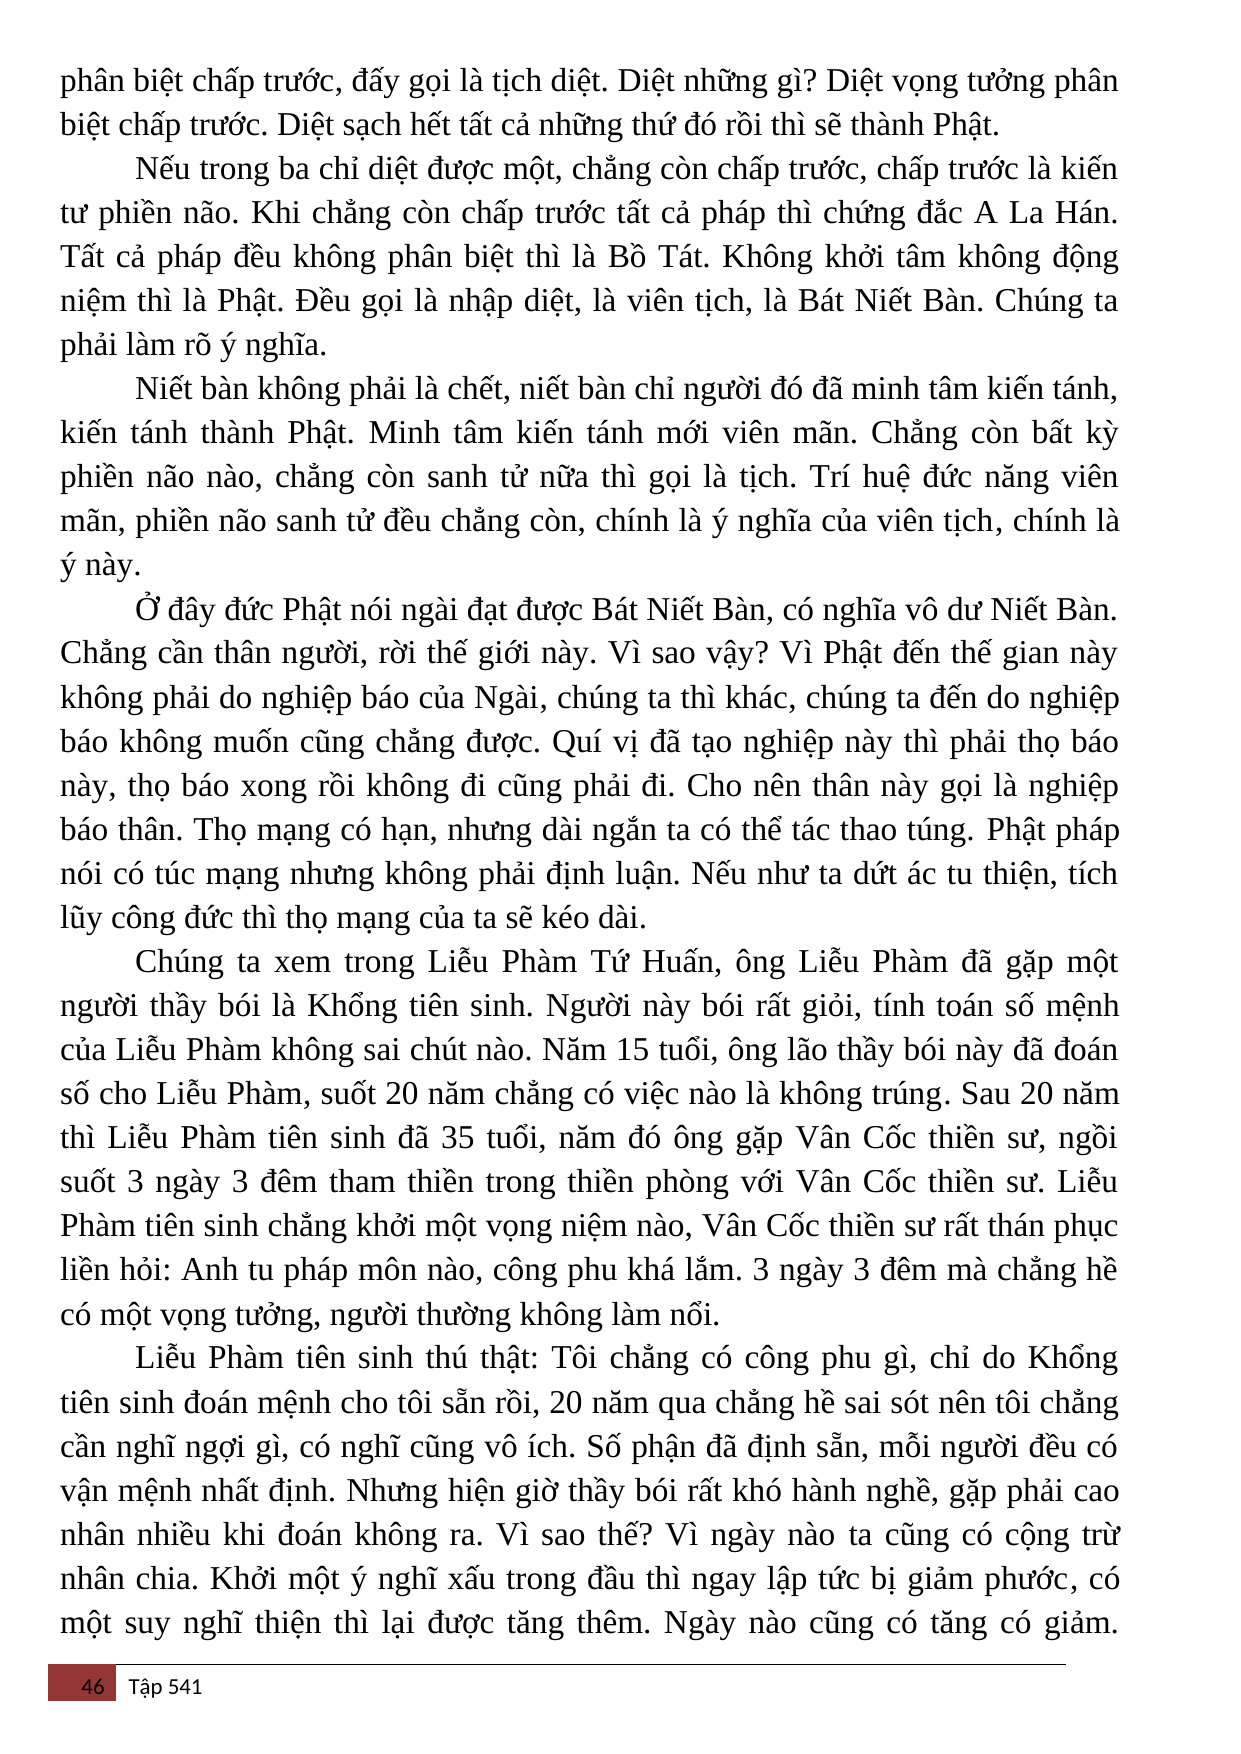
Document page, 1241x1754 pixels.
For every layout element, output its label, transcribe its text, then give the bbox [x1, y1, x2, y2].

text Niết bàn không phải là chết, niết bàn chỉ người đó đã minh tâm kiến tánh, kiến tánh thành Phật. Minh tâm kiến tánh mới viên mãn. Chẳng còn bất kỳ phiền não nào, chẳng còn sanh tử nữa thì gọi là tịch. Trí huệ đức năng viên mãn, phiền não sanh tử đều chẳng còn, chính là ý nghĩa của viên tịch, chính là ý này. [60, 368, 1120, 583]
text Chúng ta xem trong Liễu Phàm Tứ Huấn, ông Liễu Phàm đã gặp một người thầy bói là Khổng tiên sinh. Người này bói rất giỏi, tính toán số mệnh của Liễu Phàm không sai chút nào. Năm 15 tuổi, ông lão thầy bói này đã đoán số cho Liễu Phàm, suốt 20 năm chẳng có việc nào là không trúng. Sau 20 năm thì Liễu Phàm tiên sinh đã 35 tuổi, năm đó ông gặp Vân Cốc thiền sư, ngồi suốt 3 ngày 3 đêm tham thiền trong thiền phòng với Vân Cốc thiền sư. Liễu Phàm tiên sinh chẳng khởi một vọng niệm nào, Vân Cốc thiền sư rất thán phục liền hỏi: Anh tu pháp môn nào, công phu khá lắm. 3 ngày 3 đêm mà chẳng hề có một vọng tưởng, người thường không làm nổi. [60, 941, 1120, 1332]
text Nếu trong ba chỉ diệt được một, chẳng còn chấp trước, chấp trước là kiến tư phiền não. Khi chẳng còn chấp trước tất cả pháp thì chứng đắc A La Hán. Tất cả pháp đều không phân biệt thì là Bồ Tát. Không khởi tâm không động niệm thì là Phật. Đều gọi là nhập diệt, là viên tịch, là Bát Niết Bàn. Chúng ta phải làm rõ ý nghĩa. [60, 148, 1120, 363]
text Ở đây đức Phật nói ngài đạt được Bát Niết Bàn, có nghĩa vô dư Niết Bàn. Chẳng cần thân người, rời thế giới này. Vì sao vậy? Vì Phật đến thế gian này không phải do nghiệp báo của Ngài, chúng ta thì khác, chúng ta đến do nghiệp báo không muốn cũng chẳng được. Quí vị đã tạo nghiệp này thì phải thọ báo này, thọ báo xong rồi không đi cũng phải đi. Cho nên thân này gọi là nghiệp báo thân. Thọ mạng có hạn, nhưng dài ngắn ta có thể tác thao túng. Phật pháp nói có túc mạng nhưng không phải định luận. Nếu như ta dứt ác tu thiện, tích lũy công đức thì thọ mạng của ta sẽ kéo dài. [60, 589, 1120, 936]
